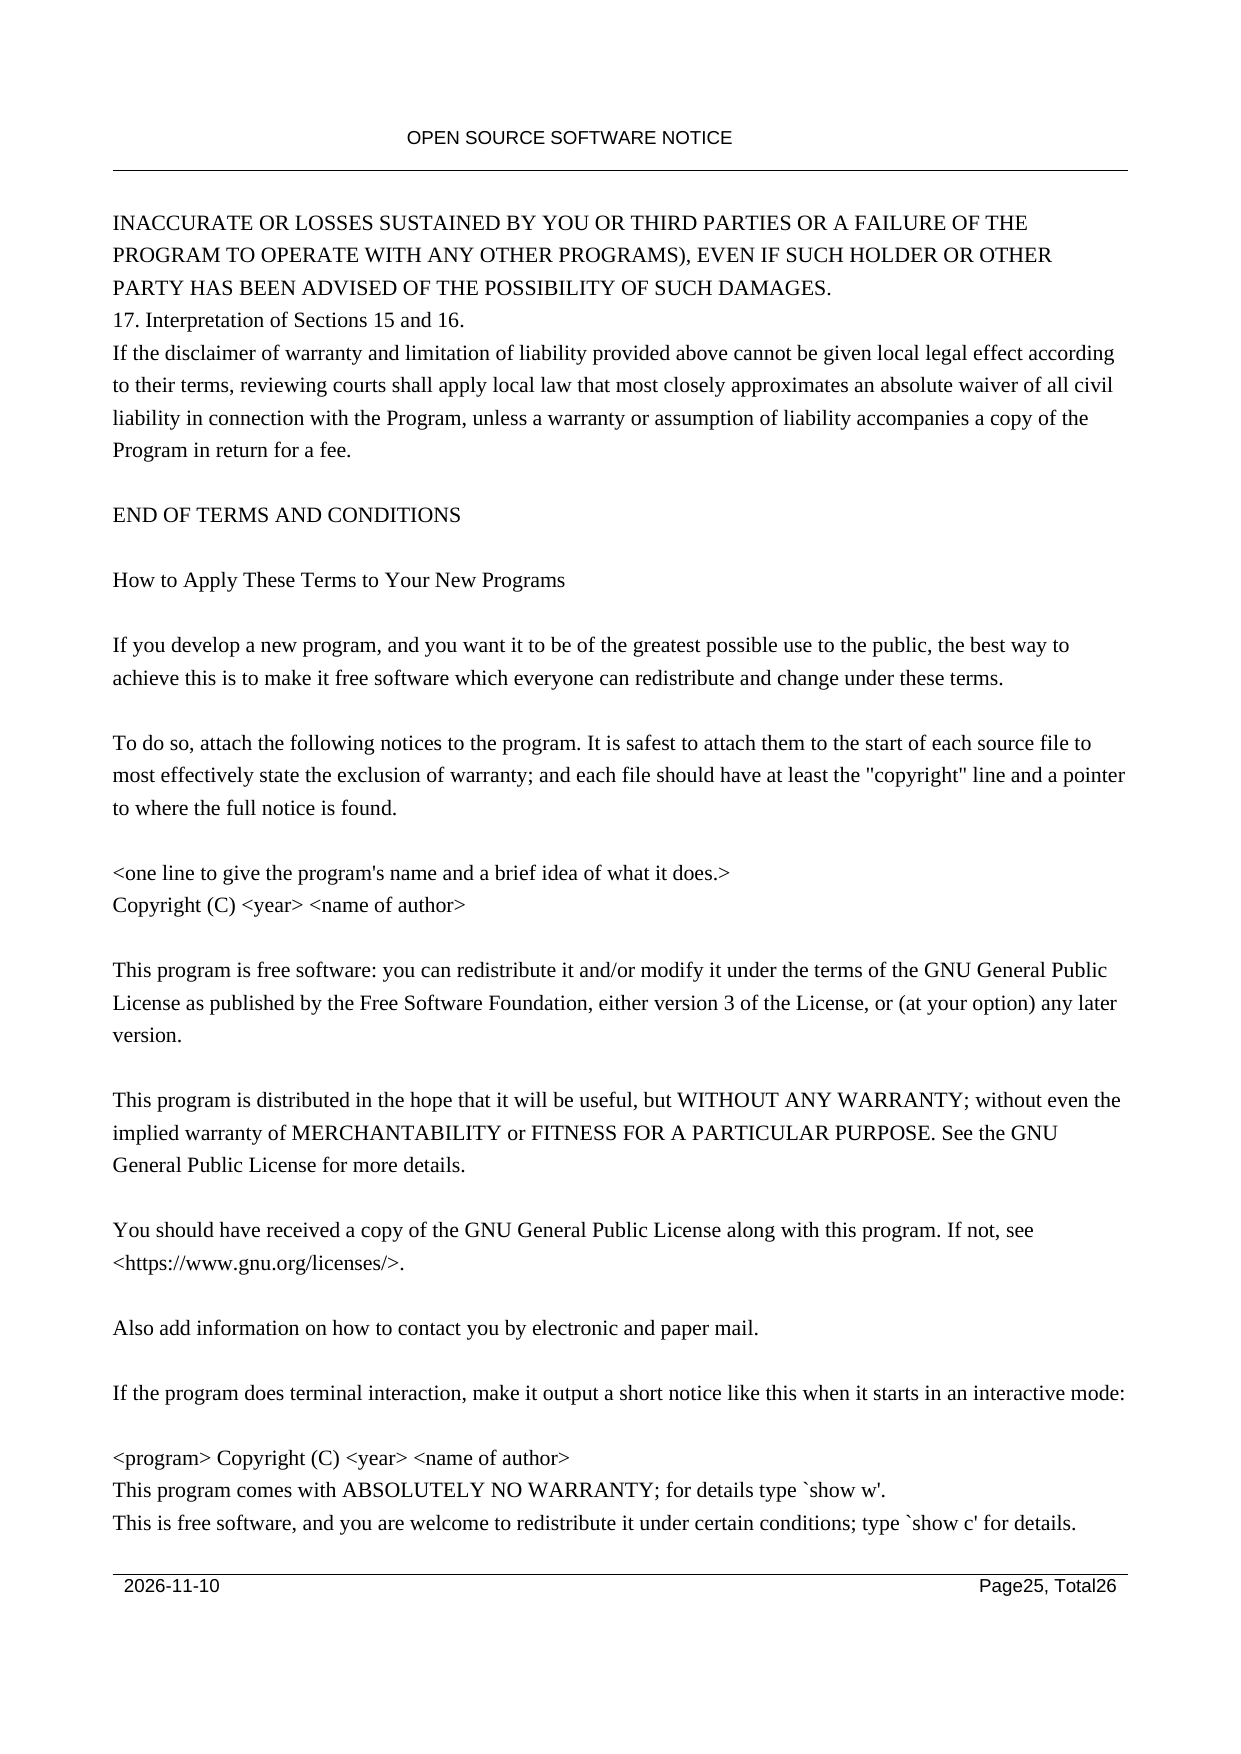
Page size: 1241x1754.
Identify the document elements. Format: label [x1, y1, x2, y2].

text [112, 206, 1128, 1539]
